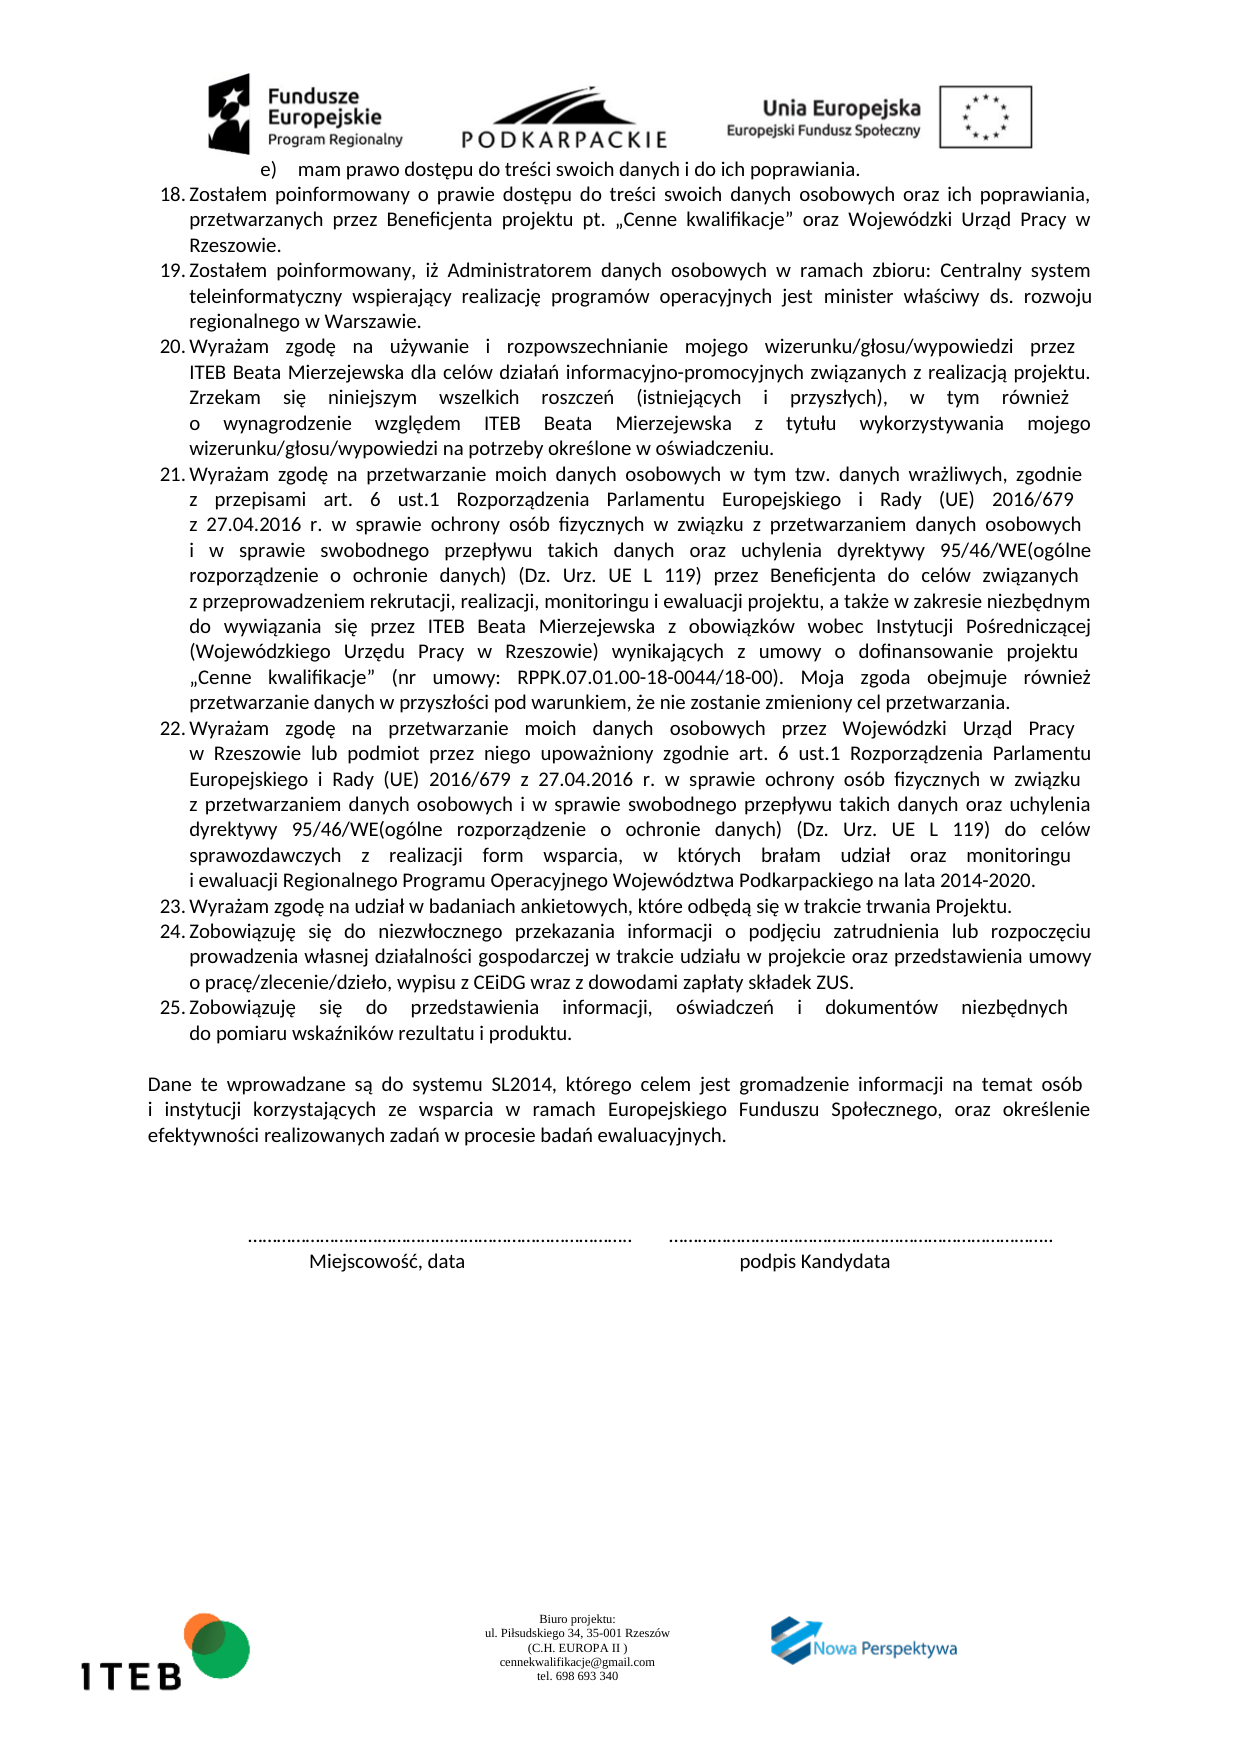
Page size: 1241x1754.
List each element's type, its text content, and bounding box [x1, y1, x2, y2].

list Zobowiązuję się do niezwłocznego przekazania informacji o podjęciu zatrudnienia lub rozpoczęciu prowadzenia własnej działalności gospodarczej w trakcie udziału w projekcie oraz przedstawienia umowy o pracę/zlecenie/dzieło, wypisu z CEiDG wraz z dowodami zapłaty składek ZUS. [159, 918, 1092, 994]
list Wyrażam zgodę na udział w badaniach ankietowych, które odbędą się w trakcie trwania Projektu. [159, 893, 1092, 918]
table_cell podpis Kandydata [658, 1248, 1092, 1273]
list Wyrażam zgodę na przetwarzanie moich danych osobowych w tym tzw. danych wrażliwych, zgodnie z przepisami art. 6 ust.1 Rozporządzenia Parlamentu Europejskiego i Rady (UE) 2016/679 z 27.04.2016 r. w sprawie ochrony osób fizycznych w związku z przetwarzaniem danych osobowych i w sprawie swobodnego przepływu takich danych oraz uchylenia dyrektywy 95/46/WE(ogólne rozporządzenie o ochronie danych) (Dz. Urz. UE L 119) przez Beneficjenta do celów związanych z przeprowadzeniem rekrutacji, realizacji, monitoringu i ewaluacji projektu, a także w zakresie niezbędnym do wywiązania się przez ITEB Beata Mierzejewska z obowiązków wobec Instytucji Pośredniczącej (Wojewódzkiego Urzędu Pracy w Rzeszowie) wynikających z umowy o dofinansowanie projektu „Cenne kwalifikacje” (nr umowy: RPPK.07.01.00-18-0044/18-00). Moja zgoda obejmuje również przetwarzanie danych w przyszłości pod warunkiem, że nie zostanie zmieniony cel przetwarzania. [159, 461, 1092, 715]
picture [70, 1604, 260, 1712]
list Zobowiązuję się do przedstawienia informacji, oświadczeń i dokumentów niezbędnych do pomiaru wskaźników rezultatu i produktu. [159, 994, 1092, 1045]
table_header …………………………………………………………………….. [223, 1223, 658, 1248]
table_cell Miejscowość, data [223, 1248, 658, 1273]
list Zostałem poinformowany, iż Administratorem danych osobowych w ramach zbioru: Centralny system teleinformatyczny wspierający realizację programów operacyjnych jest minister właściwy ds. rozwoju regionalnego w Warszawie. [159, 257, 1092, 334]
picture [768, 1600, 959, 1681]
list mam prawo dostępu do treści swoich danych i do ich poprawiania. [260, 156, 1092, 181]
table_header …………………………………………………………………….. [658, 1223, 1092, 1248]
list Zostałem poinformowany o prawie dostępu do treści swoich danych osobowych oraz ich poprawiania, przetwarzanych przez Beneficjenta projektu pt. „Cenne kwalifikacje” oraz Wojewódzki Urząd Pracy w Rzeszowie. [159, 181, 1092, 257]
picture [147, 73, 1093, 156]
list Wyrażam zgodę na przetwarzanie moich danych osobowych przez Wojewódzki Urząd Pracy w Rzeszowie lub podmiot przez niego upoważniony zgodnie art. 6 ust.1 Rozporządzenia Parlamentu Europejskiego i Rady (UE) 2016/679 z 27.04.2016 r. w sprawie ochrony osób fizycznych w związku z przetwarzaniem danych osobowych i w sprawie swobodnego przepływu takich danych oraz uchylenia dyrektywy 95/46/WE(ogólne rozporządzenie o ochronie danych) (Dz. Urz. UE L 119) do celów sprawozdawczych z realizacji form wsparcia, w których brałam udział oraz monitoringu i ewaluacji Regionalnego Programu Operacyjnego Województwa Podkarpackiego na lata 2014-2020. [159, 715, 1092, 893]
list Wyrażam zgodę na używanie i rozpowszechnianie mojego wizerunku/głosu/wypowiedzi przez ITEB Beata Mierzejewska dla celów działań informacyjno-promocyjnych związanych z realizacją projektu. Zrzekam się niniejszym wszelkich roszczeń (istniejących i przyszłych), w tym również o wynagrodzenie względem ITEB Beata Mierzejewska z tytułu wykorzystywania mojego wizerunku/głosu/wypowiedzi na potrzeby określone w oświadczeniu. [159, 334, 1092, 461]
text Dane te wprowadzane są do systemu SL2014, którego celem jest gromadzenie informacji na temat osób i instytucji korzystających ze wsparcia w ramach Europejskiego Funduszu Społecznego, oraz określenie efektywności realizowanych zadań w procesie badań ewaluacyjnych. [148, 1071, 1092, 1148]
